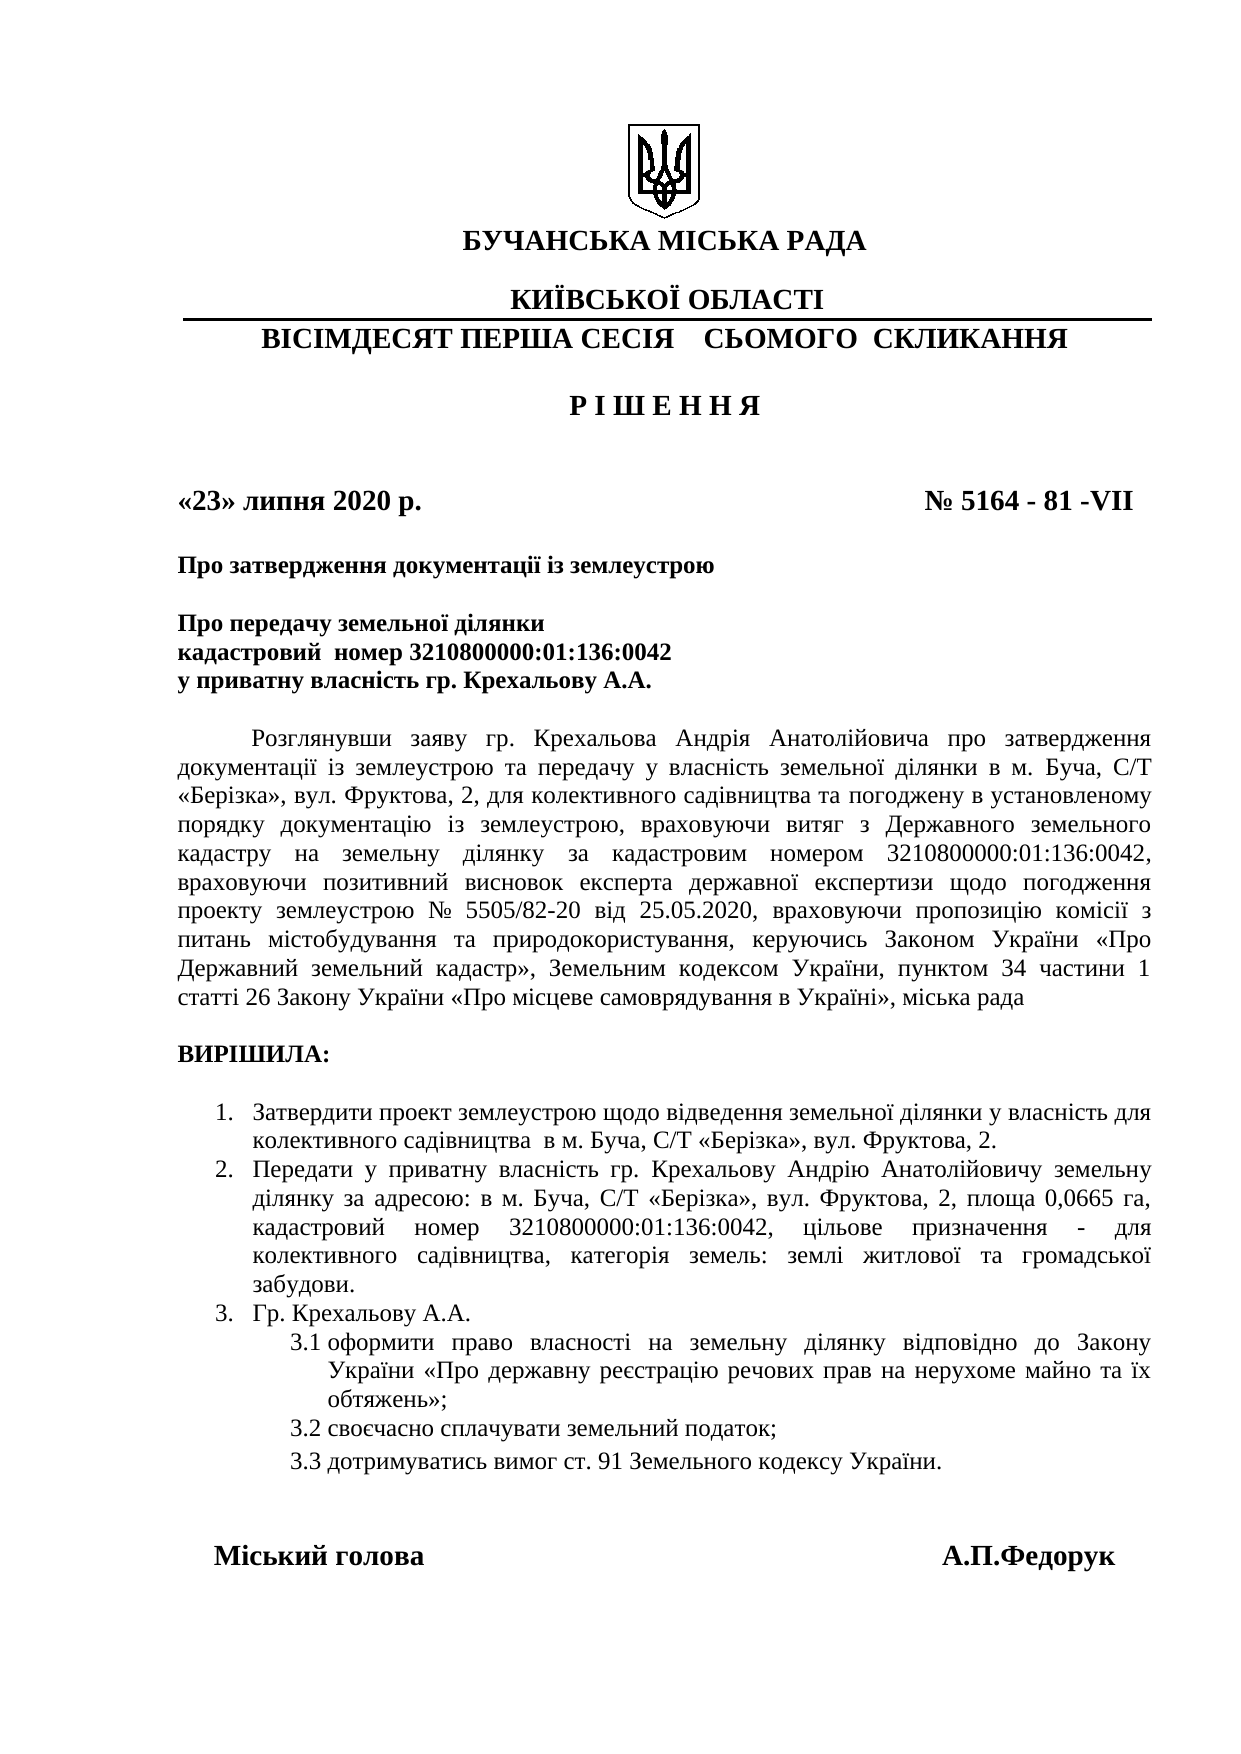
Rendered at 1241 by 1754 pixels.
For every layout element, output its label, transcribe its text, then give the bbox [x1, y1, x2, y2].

text Розглянувши заяву гр. Крехальова Андрія Анатолійовича про затвердження документації із землеустрою та передачу у власність земельної ділянки в м. Буча, С/Т «Берізка», вул. Фруктова, 2, для колективного садівництва та погоджену в установленому порядку документацію із землеустрою, враховуючи витяг з Державного земельного кадастру на земельну ділянку за кадастровим номером 3210800000:01:136:0042, враховуючи позитивний висновок експерта державної експертизи щодо погодження проекту землеустрою № 5505/82-20 від 25.05.2020, враховуючи пропозицію комісії з питань містобудування та природокористування, керуючись Законом України «Про Державний земельний кадастр», Земельним кодексом України, пунктом 34 частини 1 статті 26 Закону України «Про місцеве самоврядування в Україні», міська рада [177, 723, 1152, 1010]
list оформити право власності на земельну ділянку відповідно до Закону України «Про державну реєстрацію речових прав на нерухоме майно та їх обтяжень»; [290, 1327, 1152, 1413]
text ВІСІМДЕСЯТ ПЕРША СЕСІЯ СЬОМОГО СКЛИКАННЯ [177, 321, 1152, 354]
text Р І Ш Е Н Н Я [177, 388, 1152, 422]
list Гр. Крехальову А.А. [215, 1298, 1152, 1327]
text КИЇВСЬКОЇ ОБЛАСТІ [183, 282, 1152, 318]
list Затвердити проект землеустрою щодо відведення земельної ділянки у власність для колективного садівництва в м. Буча, С/Т «Берізка», вул. Фруктова, 2. [215, 1097, 1152, 1154]
text БУЧАНСЬКА МІСЬКА РАДА [177, 223, 1152, 256]
text кадастровий номер 3210800000:01:136:0042 [177, 637, 1152, 665]
list Передати у приватну власність гр. Крехальову Андрію Анатолійовичу земельну ділянку за адресою: в м. Буча, С/Т «Берізка», вул. Фруктова, 2, площа 0,0665 га, кадастровий номер 3210800000:01:136:0042, цільове призначення - для колективного садівництва, категорія земель: землі житлової та громадської забудови. [215, 1154, 1152, 1298]
text Про передачу земельної ділянки [177, 608, 1152, 637]
list своєчасно сплачувати земельний податок; [290, 1413, 1152, 1442]
text Міський голова А.П.Федорук [177, 1538, 1152, 1572]
text «23» липня 2020 р. № 5164 - 81 -VІІ [177, 483, 1152, 517]
list дотримуватись вимог ст. 91 Земельного кодексу України. [290, 1446, 1152, 1475]
text ВИРІШИЛА: [177, 1039, 1152, 1068]
text у приватну власність гр. Крехальову А.А. [177, 665, 1152, 694]
text Про затвердження документації із землеустрою [177, 550, 1152, 579]
